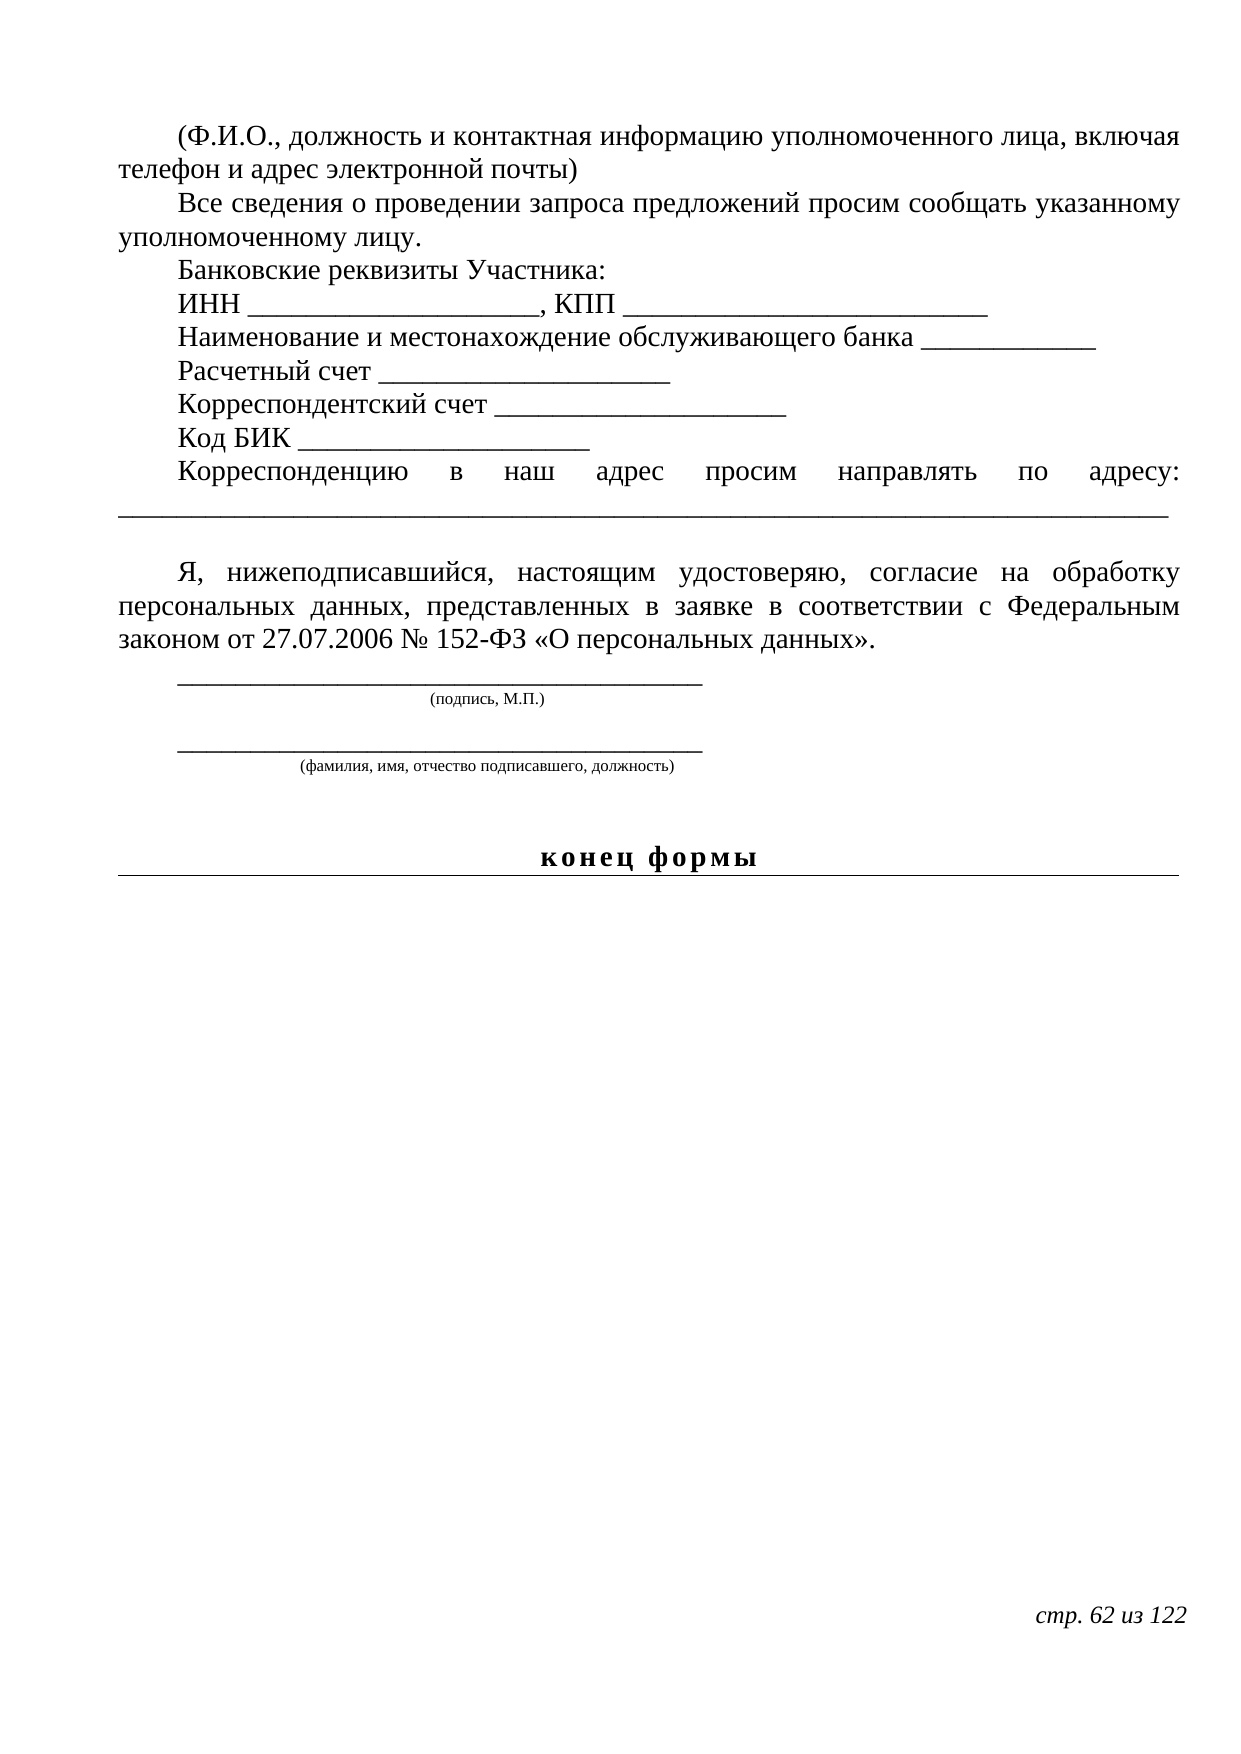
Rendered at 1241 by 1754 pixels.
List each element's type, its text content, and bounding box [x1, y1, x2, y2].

text (Ф.И.О., должность и контактная информацию уполномоченного лица, включая телефон и адрес электронной почты) [118, 118, 1181, 185]
text (фамилия, имя, отчество подписавшего, должность) [118, 755, 797, 789]
text ИНН ____________________, КПП _________________________ [118, 286, 1181, 319]
text Все сведения о проведении запроса предложений просим сообщать указанному уполномоченному лицу. [118, 185, 1181, 252]
text (подпись, М.П.) [118, 688, 797, 722]
text Я, нижеподписавшийся, настоящим удостоверяю, согласие на обработку персональных данных, представленных в заявке в соответствии с Федеральным законом от 27.07.2006 № 152-ФЗ «О персональных данных». [118, 554, 1181, 655]
text Расчетный счет ____________________ [118, 353, 1181, 386]
text Корреспондентский счет ____________________ [118, 386, 1181, 420]
text конец формы [118, 839, 1179, 875]
text Корреспонденцию в наш адрес просим направлять по адресу: ________________________________________________________________________ [118, 453, 1181, 521]
text ____________________________________ [118, 655, 1181, 688]
text Код БИК ____________________ [118, 420, 1181, 453]
text ____________________________________ [118, 722, 1181, 755]
text Наименование и местонахождение обслуживающего банка ____________ [118, 319, 1181, 353]
text Банковские реквизиты Участника: [118, 252, 1181, 286]
